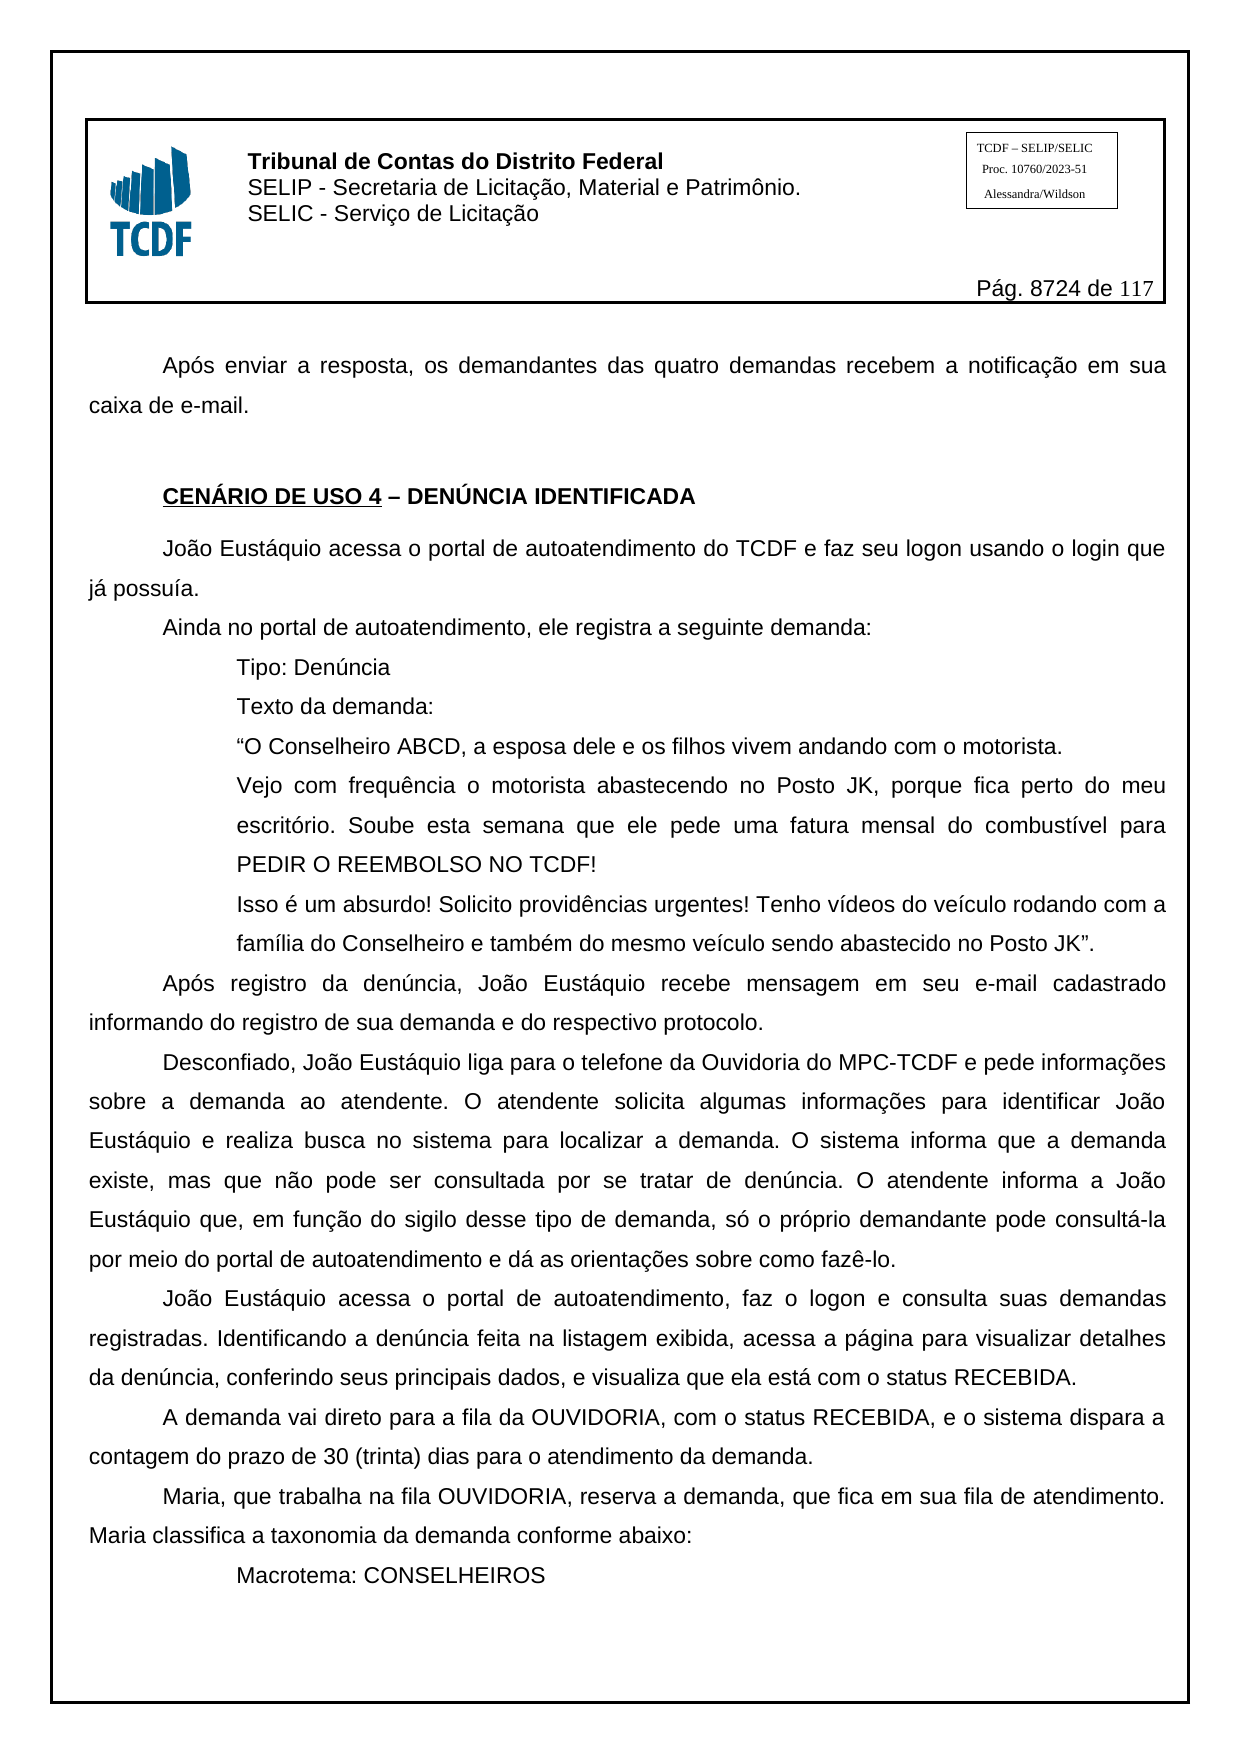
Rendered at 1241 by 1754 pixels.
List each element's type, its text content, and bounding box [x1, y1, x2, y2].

text Texto da demanda: [236, 693, 1167, 719]
text Após enviar a resposta, os demandantes das quatro demandas recebem a notificação em sua caixa de e-mail. [89, 352, 1167, 418]
text João Eustáquio acessa o portal de autoatendimento, faz o logon e consulta suas demandas registradas. Identificando a denúncia feita na listagem exibida, acessa a página para visualizar detalhes da denúncia, conferindo seus principais dados, e visualiza que ela está com o status RECEBIDA. [89, 1285, 1167, 1391]
text Após registro da denúncia, João Eustáquio recebe mensagem em seu e-mail cadastrado informando do registro de sua demanda e do respectivo protocolo. [89, 969, 1167, 1035]
text A demanda vai direto para a fila da OUVIDORIA, com o status RECEBIDA, e o sistema dispara a contagem do prazo de 30 (trinta) dias para o atendimento da demanda. [89, 1404, 1167, 1469]
text Macrotema: CONSELHEIROS [162, 1562, 1167, 1588]
text CENÁRIO DE USO 4 – DENÚNCIA IDENTIFICADA [162, 483, 1167, 509]
text Vejo com frequência o motorista abastecendo no Posto JK, porque fica perto do meu escritório. Soube esta semana que ele pede uma fatura mensal do combustível para PEDIR O REEMBOLSO NO TCDF! [236, 772, 1167, 877]
text Tipo: Denúncia [162, 654, 1167, 680]
text João Eustáquio acessa o portal de autoatendimento do TCDF e faz seu logon usando o login que já possuía. [89, 535, 1167, 601]
text Isso é um absurdo! Solicito providências urgentes! Tenho vídeos do veículo rodando com a família do Conselheiro e também do mesmo veículo sendo abastecido no Posto JK”. [236, 891, 1167, 956]
text Maria, que trabalha na fila OUVIDORIA, reserva a demanda, que fica em sua fila de atendimento. Maria classifica a taxonomia da demanda conforme abaixo: [89, 1483, 1167, 1548]
picture [95, 143, 206, 259]
text Desconfiado, João Eustáquio liga para o telefone da Ouvidoria do MPC-TCDF e pede informações sobre a demanda ao atendente. O atendente solicita algumas informações para identificar João Eustáquio e realiza busca no sistema para localizar a demanda. O sistema informa que a demanda existe, mas que não pode ser consultada por se tratar de denúncia. O atendente informa a João Eustáquio que, em função do sigilo desse tipo de demanda, só o próprio demandante pode consultá-la por meio do portal de autoatendimento e dá as orientações sobre como fazê-lo. [89, 1048, 1167, 1272]
text Ainda no portal de autoatendimento, ele registra a seguinte demanda: [89, 614, 1167, 641]
text “O Conselheiro ABCD, a esposa dele e os filhos vivem andando com o motorista. [236, 733, 1167, 759]
